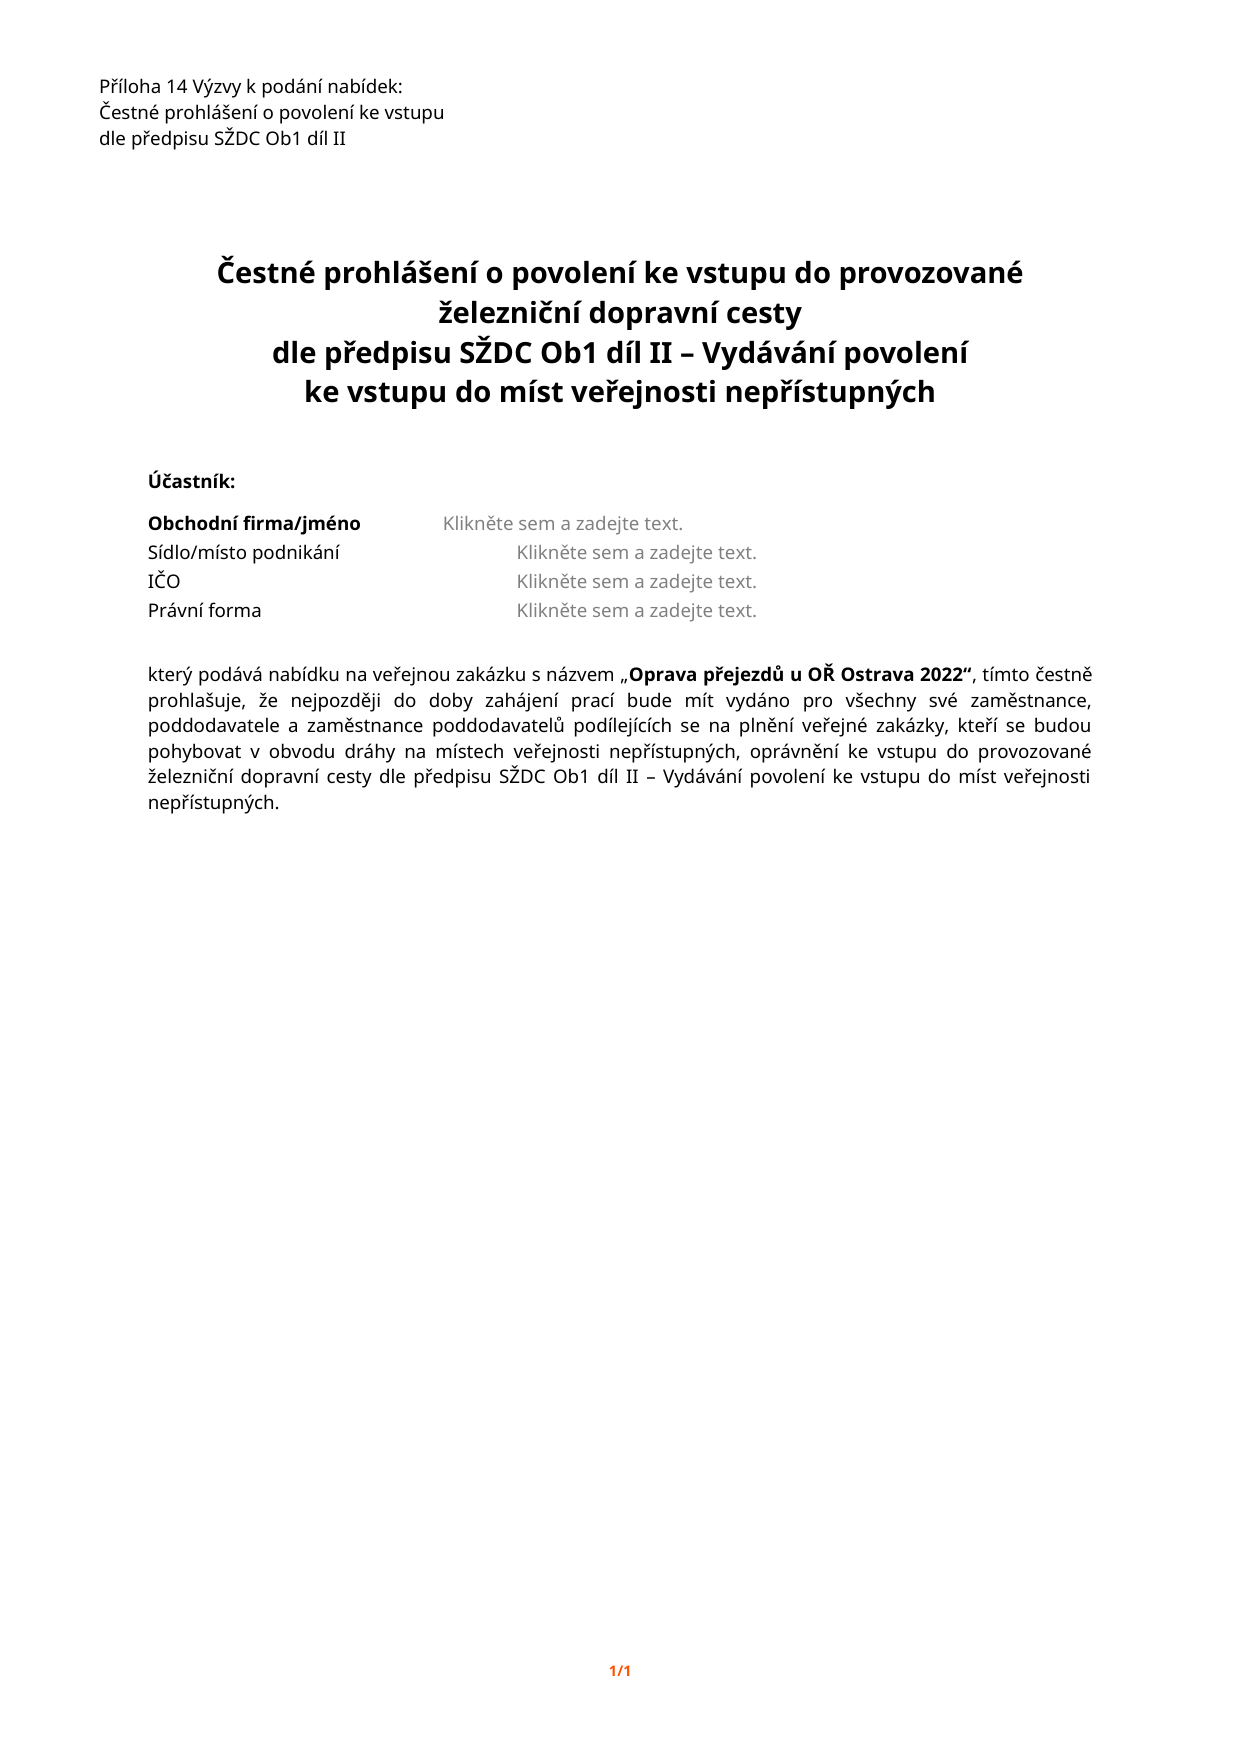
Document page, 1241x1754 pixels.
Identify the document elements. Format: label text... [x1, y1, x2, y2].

title Čestné prohlášení o povolení ke vstupu do provozované železniční dopravní cesty [148, 253, 1093, 332]
title ke vstupu do míst veřejnosti nepřístupných [148, 372, 1093, 411]
text který podává nabídku na veřejnou zakázku s názvem „Oprava přejezdů u OŘ Ostrava 2022“, tímto čestně prohlašuje, že nejpozději do doby zahájení prací bude mít vydáno pro všechny své zaměstnance, poddodavatele a zaměstnance poddodavatelů podílejících se na plnění veřejné zakázky, kteří se budou pohybovat v obvodu dráhy na místech veřejnosti nepřístupných, oprávnění ke vstupu do provozované železniční dopravní cesty dle předpisu SŽDC Ob1 díl II – Vydávání povolení ke vstupu do míst veřejnosti nepřístupných. [148, 661, 1093, 814]
text Sídlo/místo podnikání [148, 536, 1093, 565]
text Účastník: [148, 464, 1093, 495]
text Právní forma [148, 594, 1093, 623]
title dle předpisu SŽDC Ob1 díl II – Vydávání povolení [148, 332, 1093, 372]
text Obchodní firma/jméno [148, 507, 1093, 536]
text IČO [148, 565, 1093, 594]
